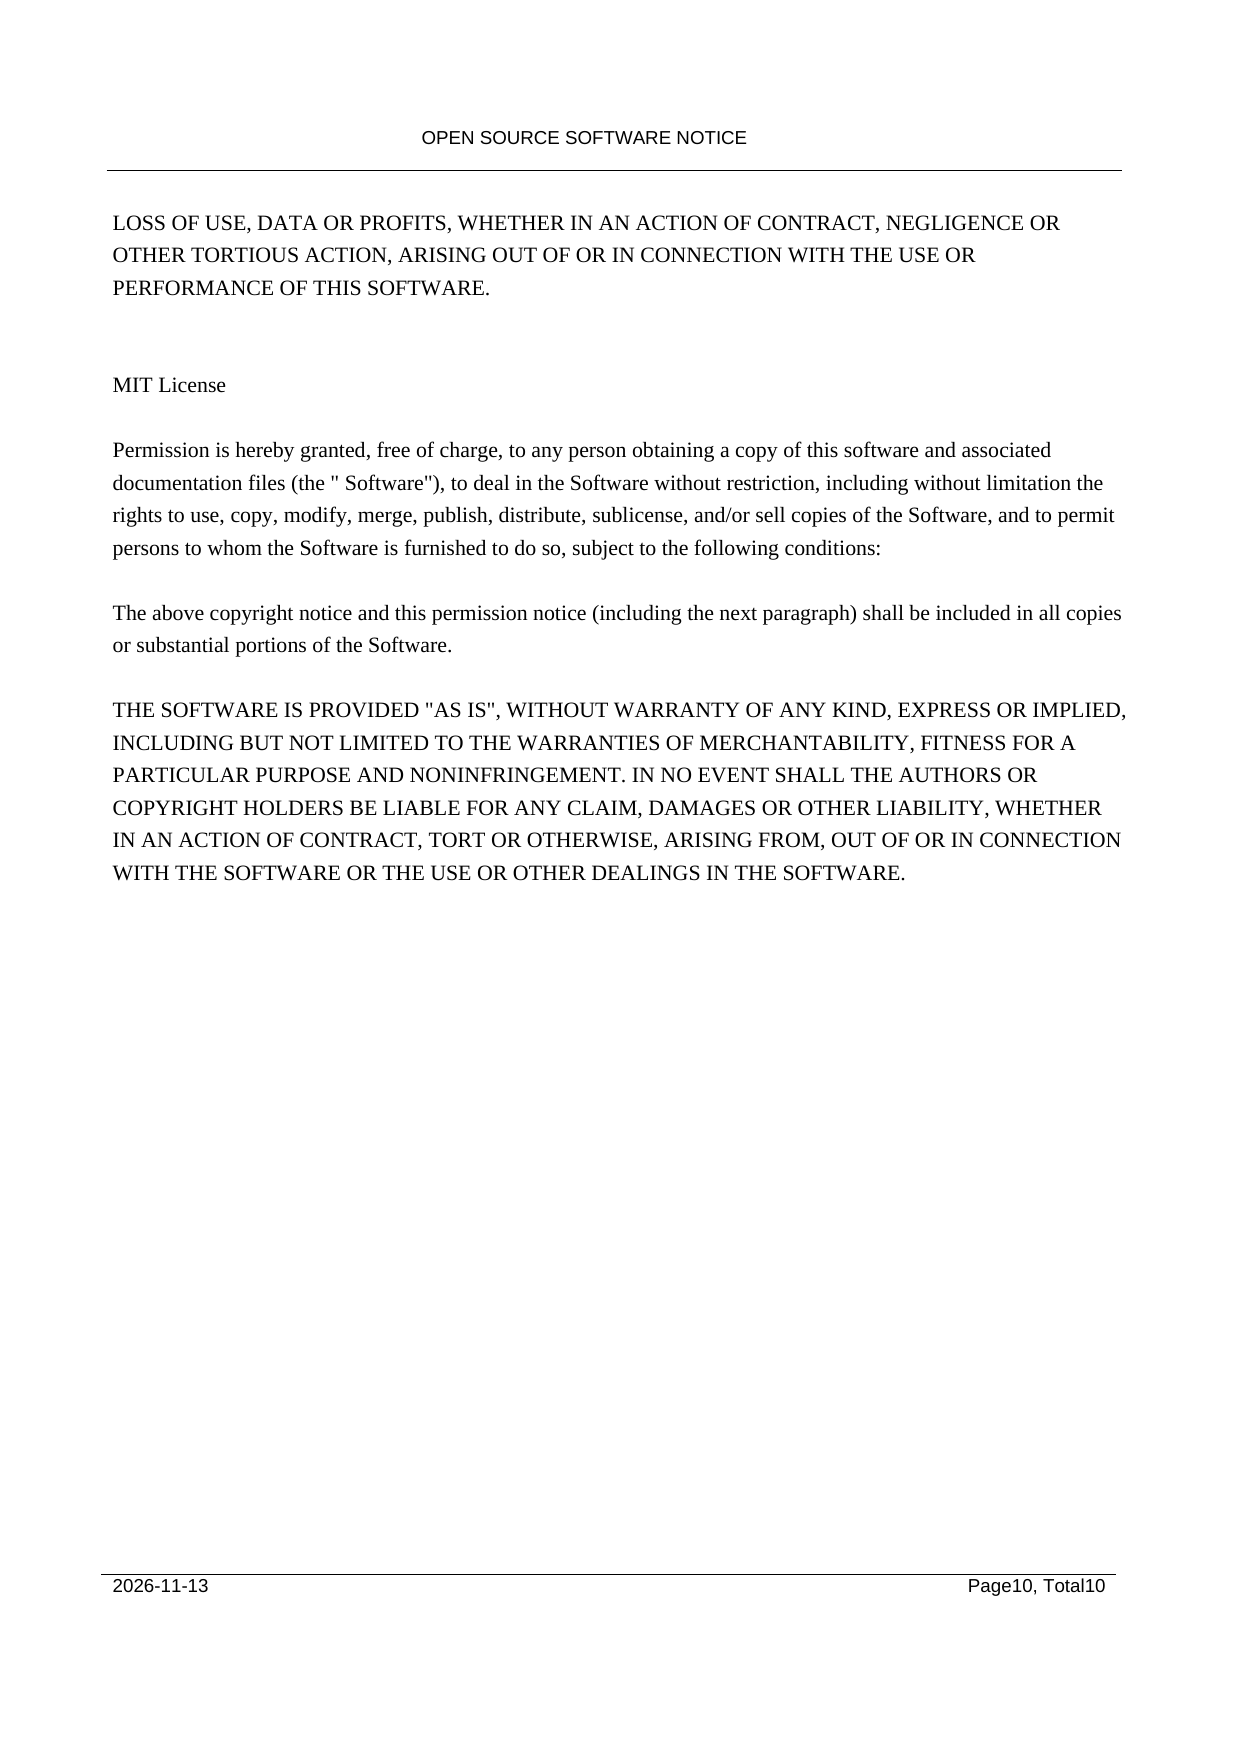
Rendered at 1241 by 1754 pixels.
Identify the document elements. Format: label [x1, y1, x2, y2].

text [112, 206, 1128, 921]
